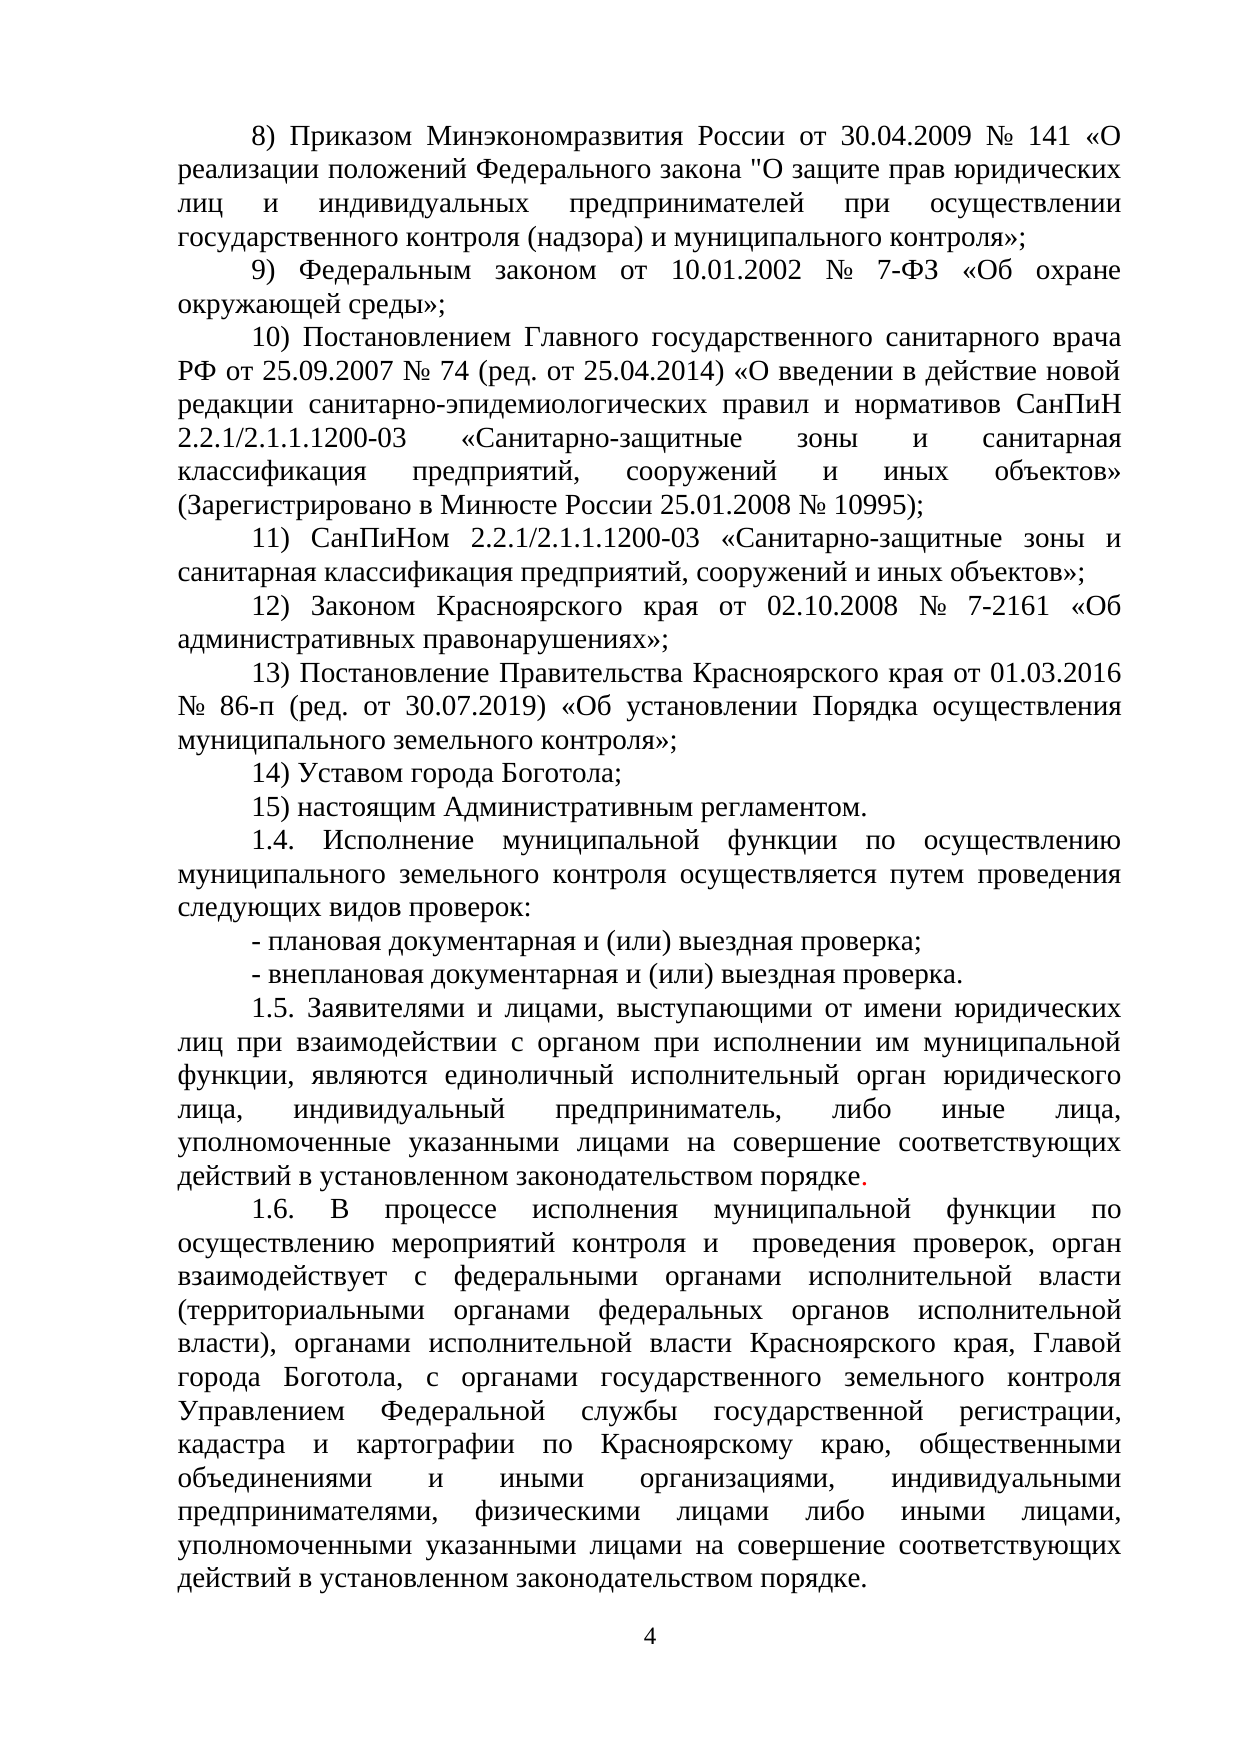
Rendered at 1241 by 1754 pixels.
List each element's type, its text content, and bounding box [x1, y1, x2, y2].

text 9) Федеральным законом от 10.01.2002 № 7-ФЗ «Об охране окружающей среды»; [177, 252, 1122, 319]
text - внеплановая документарная и (или) выездная проверка. [177, 957, 1122, 990]
text - плановая документарная и (или) выездная проверка; [177, 923, 1122, 957]
text 1.5. Заявителями и лицами, выступающими от имени юридических лиц при взаимодействии с органом при исполнении им муниципальной функции, являются единоличный исполнительный орган юридического лица, индивидуальный предприниматель, либо иные лица, уполномоченные указанными лицами на совершение соответствующих действий в установленном законодательством порядке. [177, 990, 1122, 1191]
text 12) Законом Красноярского края от 02.10.2008 № 7-2161 «Об административных правонарушениях»; [177, 588, 1122, 655]
text 14) Уставом города Боготола; [177, 755, 1122, 789]
text 1.4. Исполнение муниципальной функции по осуществлению муниципального земельного контроля осуществляется путем проведения следующих видов проверок: [177, 822, 1122, 923]
text 13) Постановление Правительства Красноярского края от 01.03.2016 № 86-п (ред. от 30.07.2019) «Об установлении Порядка осуществления муниципального земельного контроля»; [177, 655, 1122, 755]
text 1.6. В процессе исполнения муниципальной функции по осуществлению мероприятий контроля и проведения проверок, орган взаимодействует с федеральными органами исполнительной власти (территориальными органами федеральных органов исполнительной власти), органами исполнительной власти Красноярского края, Главой города Боготола, с органами государственного земельного контроля Управлением Федеральной службы государственной регистрации, кадастра и картографии по Красноярскому краю, общественными объединениями и иными организациями, индивидуальными предпринимателями, физическими лицами либо иными лицами, уполномоченными указанными лицами на совершение соответствующих действий в установленном законодательством порядке. [177, 1191, 1122, 1594]
text 8) Приказом Минэкономразвития России от 30.04.2009 № 141 «О реализации положений Федерального закона "О защите прав юридических лиц и индивидуальных предпринимателей при осуществлении государственного контроля (надзора) и муниципального контроля»; [177, 118, 1122, 252]
text 15) настоящим Административным регламентом. [177, 789, 1122, 822]
text 11) СанПиНом 2.2.1/2.1.1.1200-03 «Санитарно-защитные зоны и санитарная классификация предприятий, сооружений и иных объектов»; [177, 521, 1122, 588]
text 10) Постановлением Главного государственного санитарного врача РФ от 25.09.2007 № 74 (ред. от 25.04.2014) «О введении в действие новой редакции санитарно-эпидемиологических правил и нормативов СанПиН 2.2.1/2.1.1.1200-03 «Санитарно-защитные зоны и санитарная классификация предприятий, сооружений и иных объектов» (Зарегистрировано в Минюсте России 25.01.2008 № 10995); [177, 319, 1122, 521]
